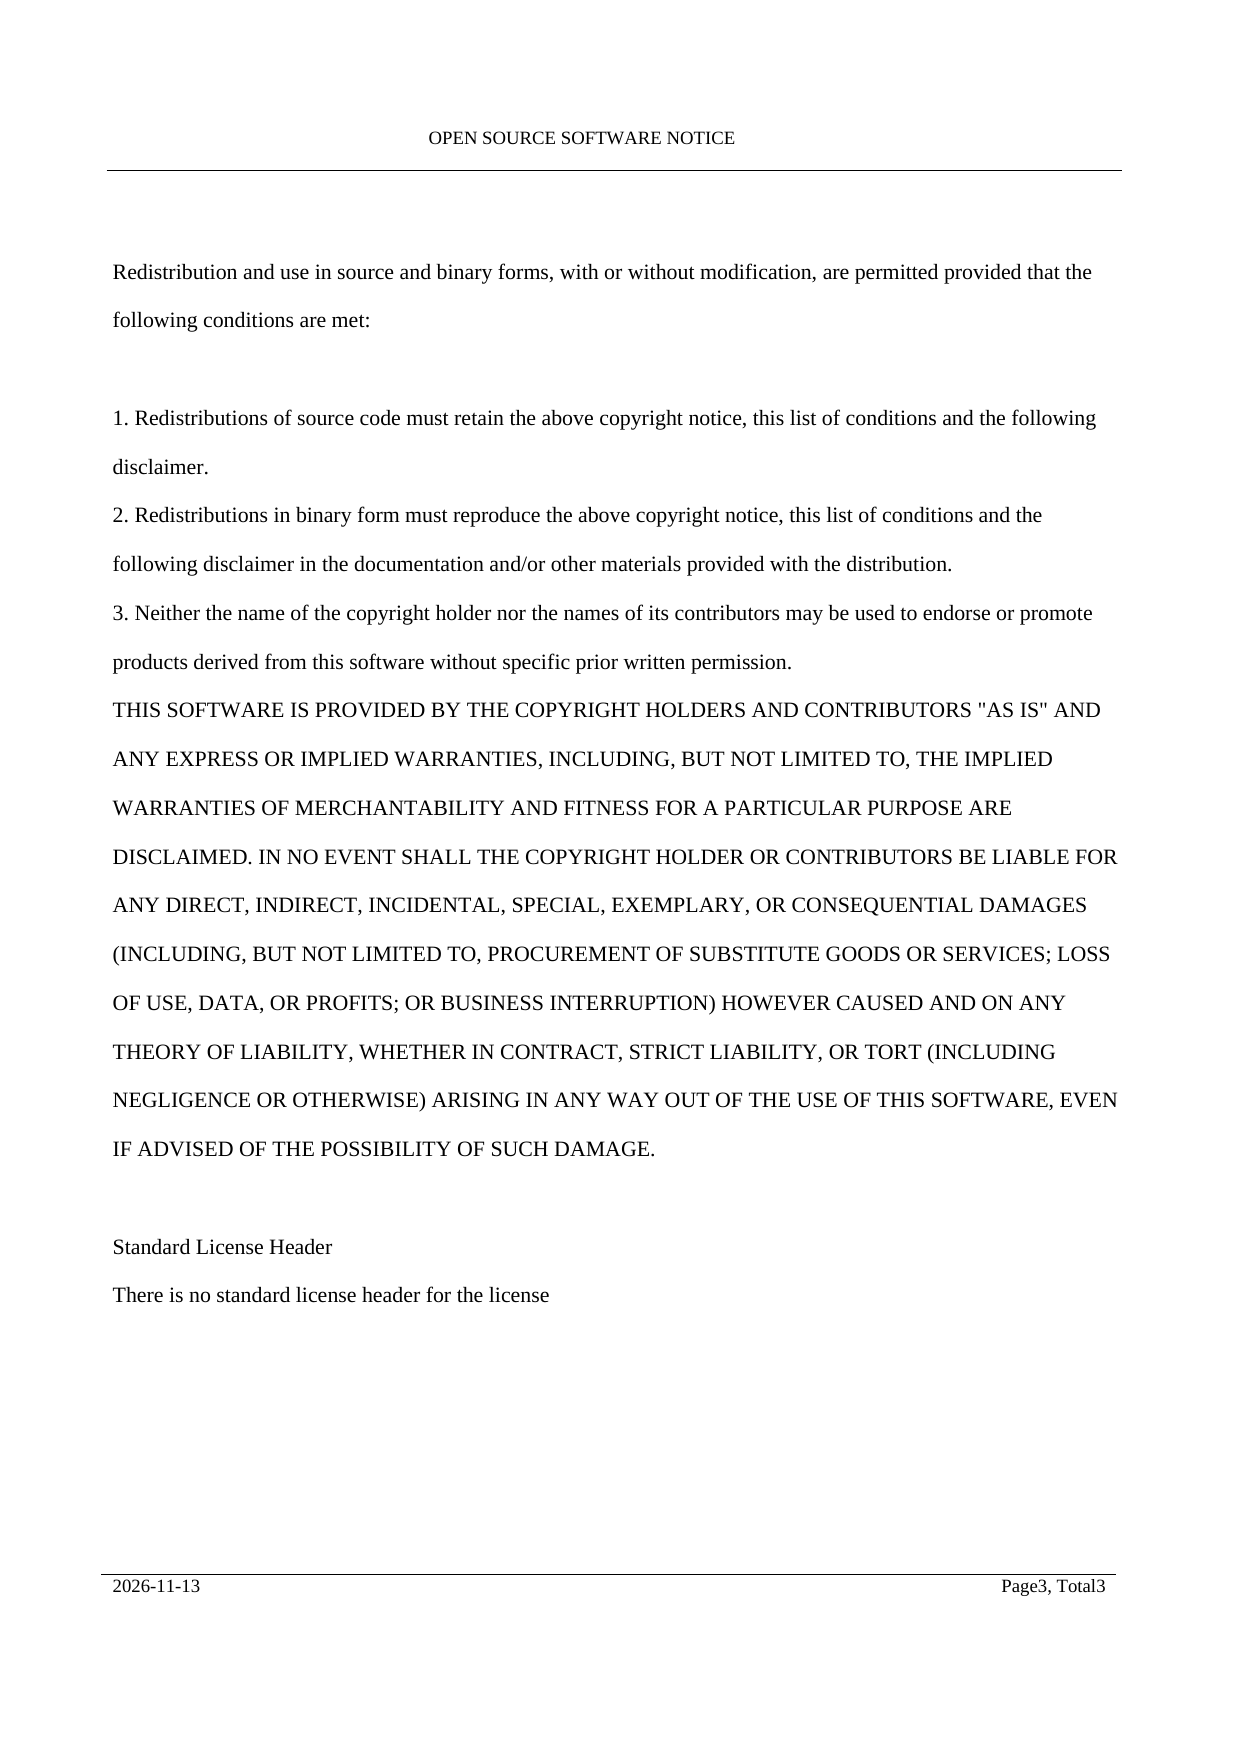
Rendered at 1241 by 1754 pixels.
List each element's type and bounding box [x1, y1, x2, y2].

text [112, 206, 1128, 1311]
